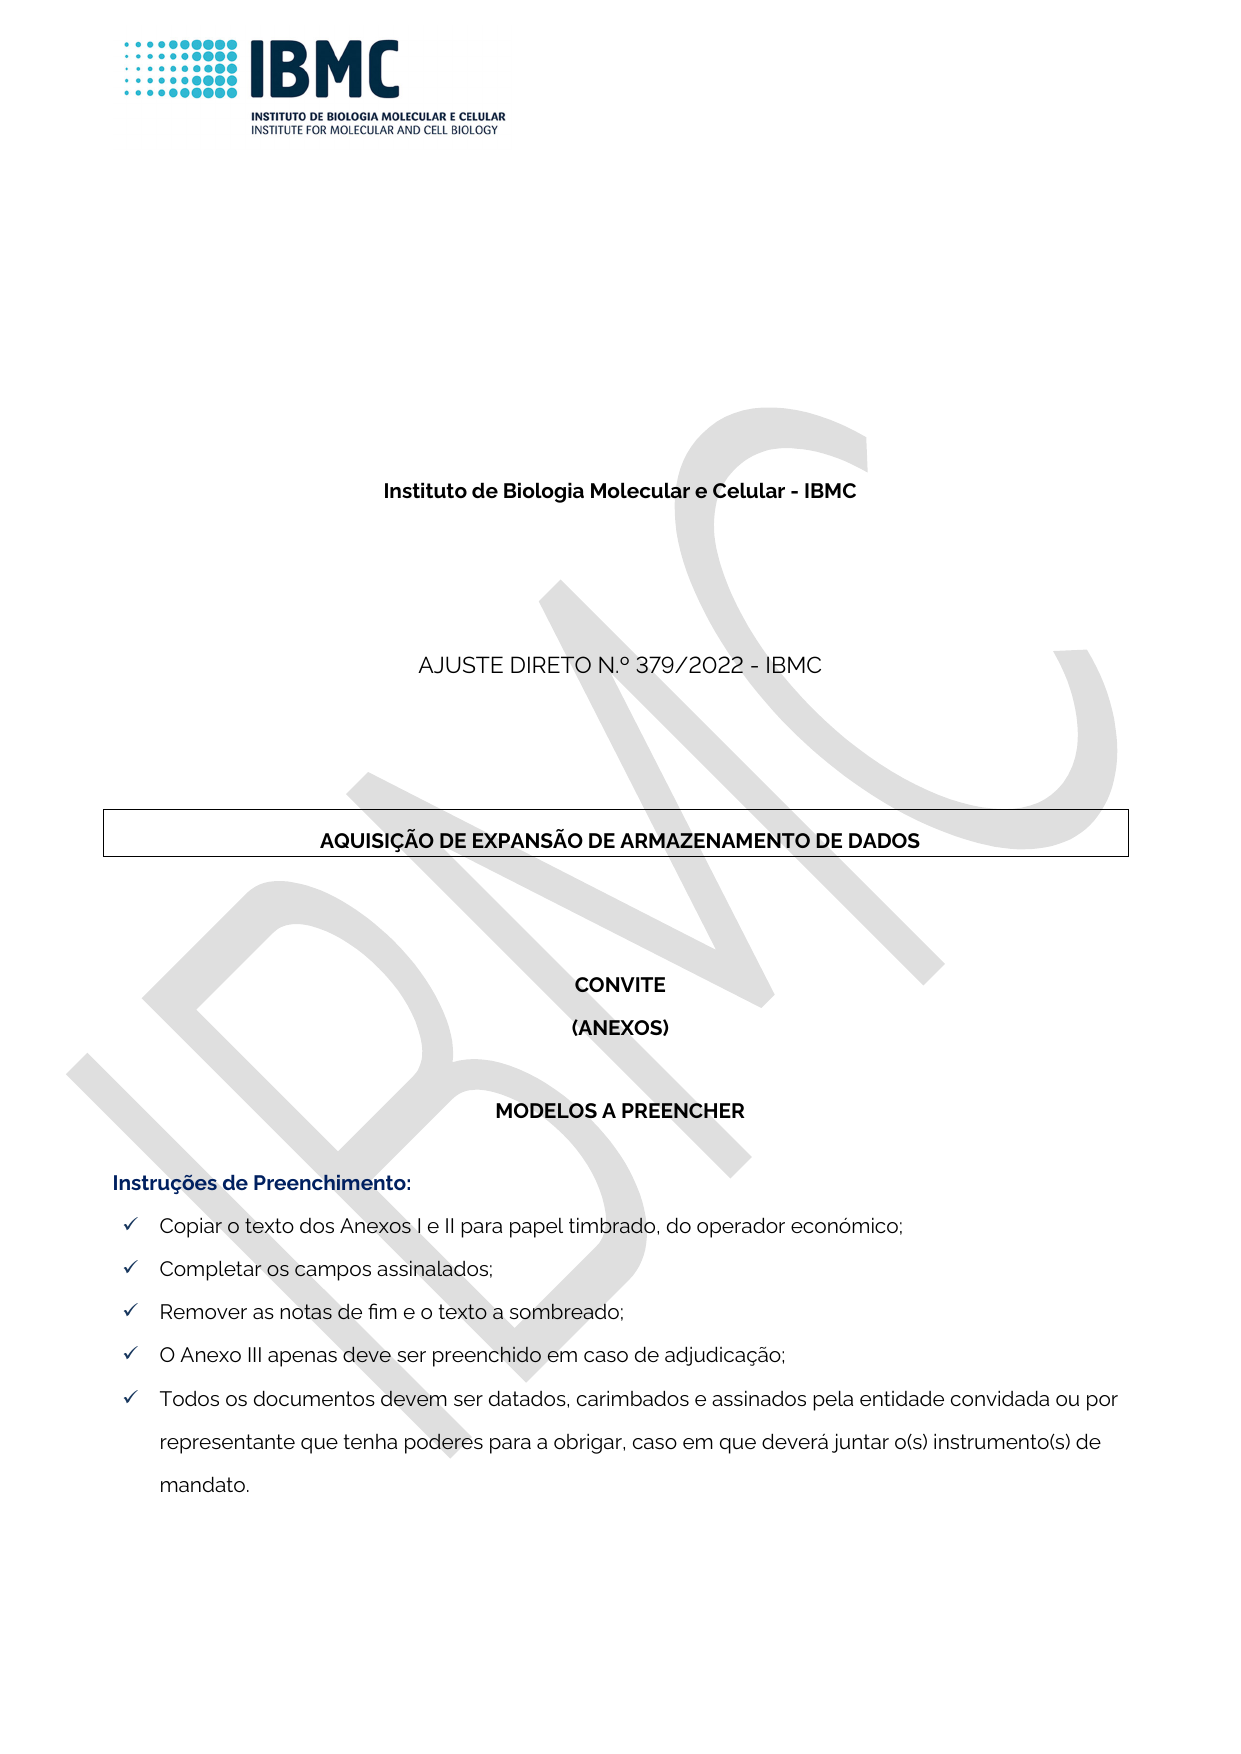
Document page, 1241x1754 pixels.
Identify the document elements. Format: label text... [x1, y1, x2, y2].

list Copiar o texto dos Anexos I e II para papel timbrado, do operador económico; [122, 1209, 1128, 1238]
text MODELOS A PREENCHER [112, 1094, 1128, 1123]
list Remover as notas de fim e o texto a sombreado; [122, 1296, 1128, 1324]
text Instituto de Biologia Molecular e Celular - IBMC [112, 474, 1128, 503]
text Instruções de Preenchimento: [112, 1166, 1128, 1195]
list Todos os documentos devem ser datados, carimbados e assinados pela entidade convidada ou por representante que tenha poderes para a obrigar, caso em que deverá juntar o(s) instrumento(s) de mandato. [122, 1382, 1128, 1497]
text AQUISIÇÃO DE expansão de armazenamento de dados [104, 810, 1128, 856]
list Completar os campos assinalados; [122, 1252, 1128, 1281]
picture [112, 25, 512, 150]
text (ANEXOS) [112, 1012, 1128, 1041]
text AJUSTE DIRETO N.º 379/2022 - IBMC [112, 647, 1128, 679]
list O Anexo III apenas deve ser preenchido em caso de adjudicação; [122, 1339, 1128, 1368]
text CONVITE [112, 969, 1128, 998]
